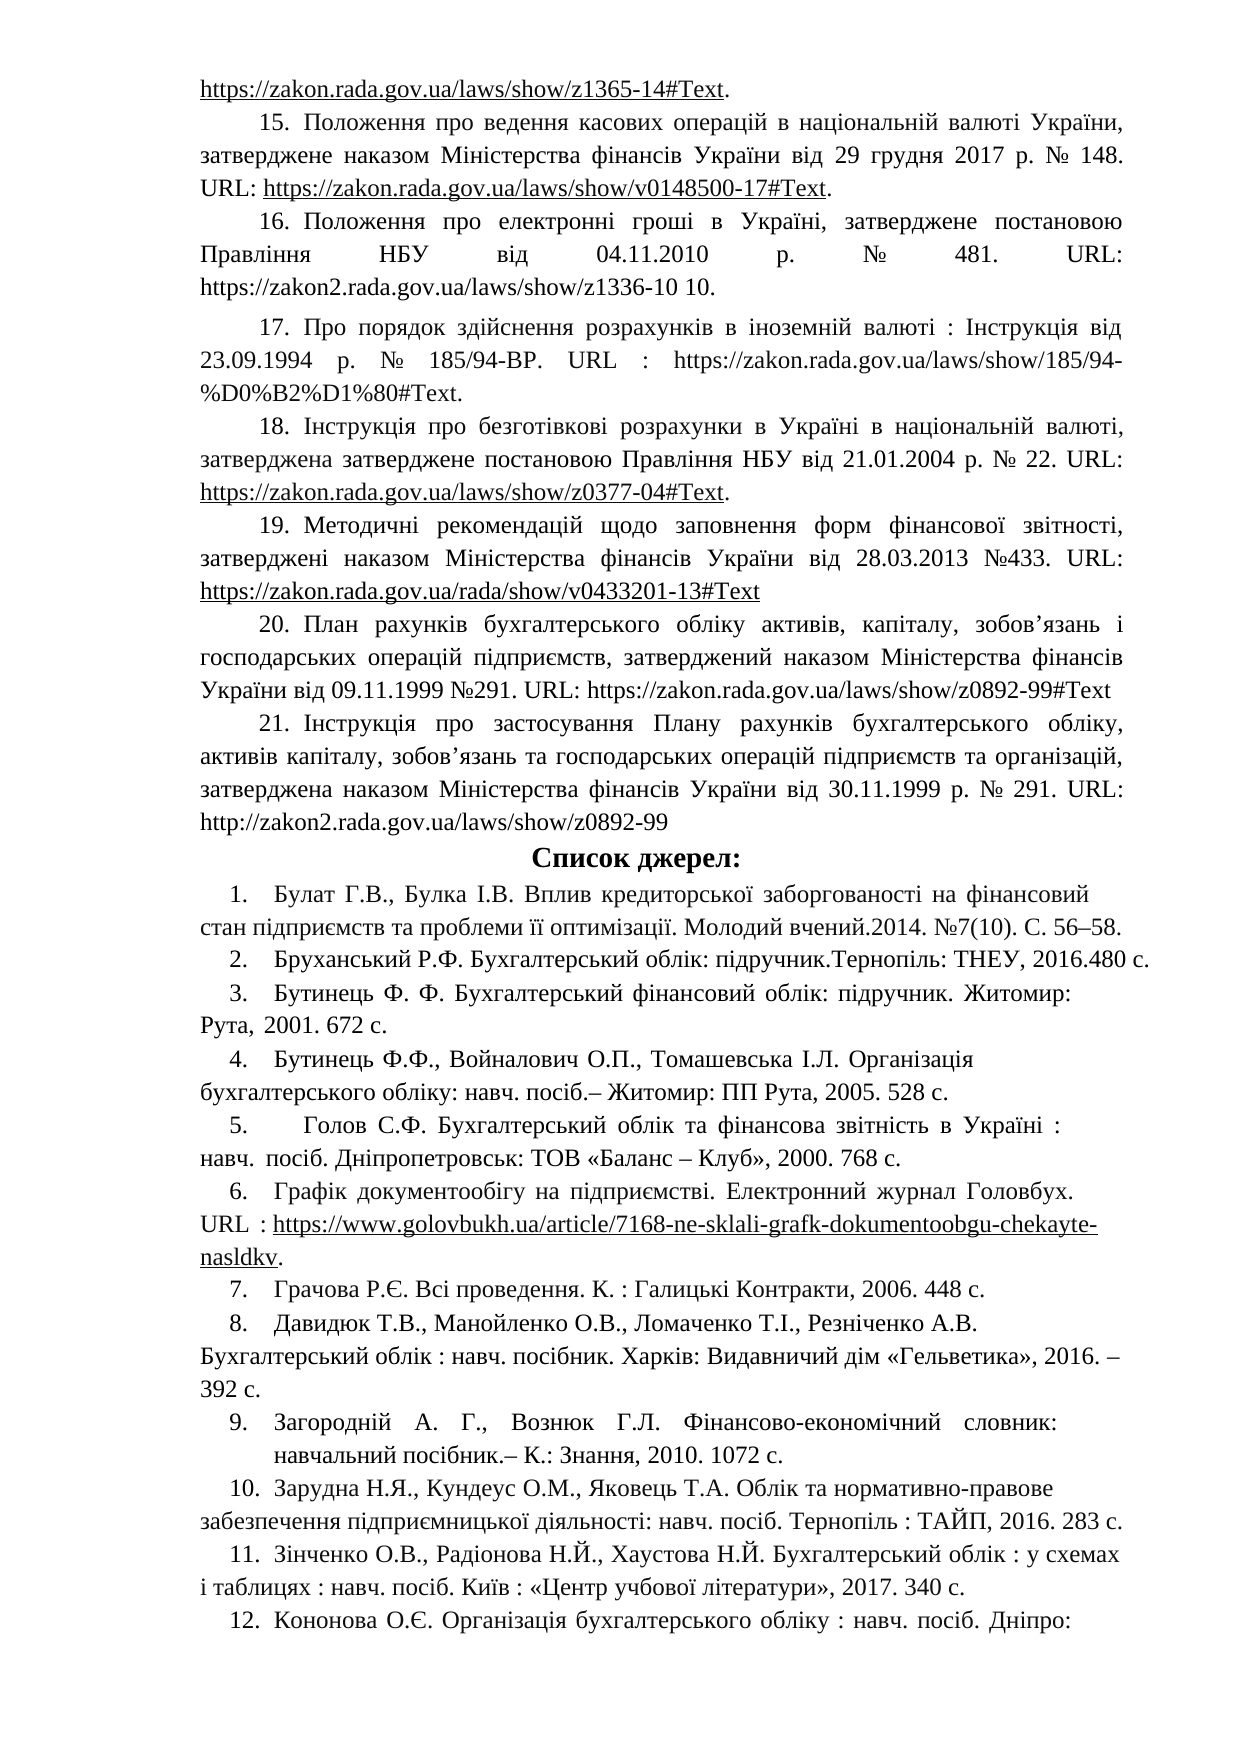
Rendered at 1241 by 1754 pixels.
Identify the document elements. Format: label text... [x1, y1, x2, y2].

list Давидюк Т.В., Манойленко О.В., Ломаченко Т.І., Резніченко А.В. Бухгалтерський облік : навч. посібник. Харків: Видавничий дім «Гельветика», 2016. – 392 с. [200, 1308, 1124, 1403]
list Інструкція про застосування Плану рахунків бухгалтерського обліку, активів капіталу, зобов’язань та господарських операцій підприємств та організацій, затверджена наказом Міністерства фінансів України від 30.11.1999 р. № 291. URL: http://zakon2.rada.gov.ua/laws/show/z0892-99 [200, 708, 1124, 836]
list Голов С.Ф. Бухгалтерський облік та фінансова звітність в Україні : навч. посіб. Дніпропетровськ: ТОВ «Баланс – Клуб», 2000. 768 с. [200, 1110, 1123, 1172]
list Методичні рекомендацій щодо заповнення форм фінансової звітності, затверджені наказом Міністерства фінансів України від 28.03.2013 №433. URL: https://zakon.rada.gov.ua/rada/show/v0433201-13#Text [200, 510, 1124, 605]
list Графік документообігу на підприємстві. Електронний журнал Головбух. URL : https://www.golovbukh.ua/article/7168-ne-sklali-grafk-dokumentoobgu-chekayte-nasldkv. [200, 1176, 1123, 1271]
list Положення про електронні гроші в Україні, затверджене постановою Правління НБУ від 04.11.2010 р. № 481. URL: https://zakon2.rada.gov.ua/laws/show/z1336-10 10. [200, 206, 1123, 301]
list Інструкція про безготівкові розрахунки в Україні в національній валюті, затверджена затверджене постановою Правління НБУ від 21.01.2004 р. № 22. URL: https://zakon.rada.gov.ua/laws/show/z0377-04#Text. [200, 411, 1124, 506]
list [200, 74, 1124, 103]
list Грачова Р.Є. Всі проведення. К. : Галицькі Контракти, 2006. 448 с. [229, 1275, 1152, 1303]
list Про порядок здійснення розрахунків в іноземній валюті : Інструкція від 23.09.1994 р. № 185/94-ВР. URL : https://zakon.rada.gov.ua/laws/show/185/94-%D0%B2%D1%80#Text. [200, 312, 1123, 407]
list Бруханський Р.Ф. Бухгалтерський облік: підручник.Тернопіль: ТНЕУ, 2016.480 с. [229, 945, 1152, 973]
list Зінченко О.В., Радіонова Н.Й., Хаустова Н.Й. Бухгалтерський облік : у схемах і таблицях : навч. посіб. Київ : «Центр учбової літератури», 2017. 340 с. [200, 1539, 1124, 1601]
list План рахунків бухгалтерського обліку активів, капіталу, зобов’язань і господарських операцій підприємств, затверджений наказом Міністерства фінансів України від 09.11.1999 №291. URL: https://zakon.rada.gov.ua/laws/show/z0892-99#Text [200, 609, 1124, 704]
list Положення про ведення касових операцій в національній валюті України, затверджене наказом Міністерства фінансів України від 29 грудня 2017 р. № 148. URL: https://zakon.rada.gov.ua/laws/show/v0148500-17#Text. [200, 107, 1124, 202]
list Загородній А. Г., Вознюк Г.Л. Фінансово-економічний словник: навчальний посібник.– К.: Знання, 2010. 1072 с. [200, 1407, 1124, 1469]
list Булат Г.В., Булка І.В. Вплив кредиторської заборгованості на фінансовий стан підприємств та проблеми її оптимізації. Молодий вчений.2014. №7(10). С. 56–58. [200, 879, 1123, 941]
list Бутинець Ф. Ф. Бухгалтерський фінансовий облік: підручник. Житомир: Рута, 2001. 672 с. [200, 978, 1124, 1039]
list Бутинець Ф.Ф., Войналович О.П., Томашевська І.Л. Організація бухгалтерського обліку: навч. посіб.– Житомир: ПП Рута, 2005. 528 с. [200, 1044, 1124, 1106]
list Зарудна Н.Я., Кундеус О.М., Яковець Т.А. Облік та нормативно-правове забезпечення підприємницької діяльності: навч. посіб. Тернопіль : ТАЙП, 2016. 283 с. [200, 1473, 1124, 1535]
text Список джерел: [200, 840, 1124, 874]
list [200, 1605, 1123, 1634]
